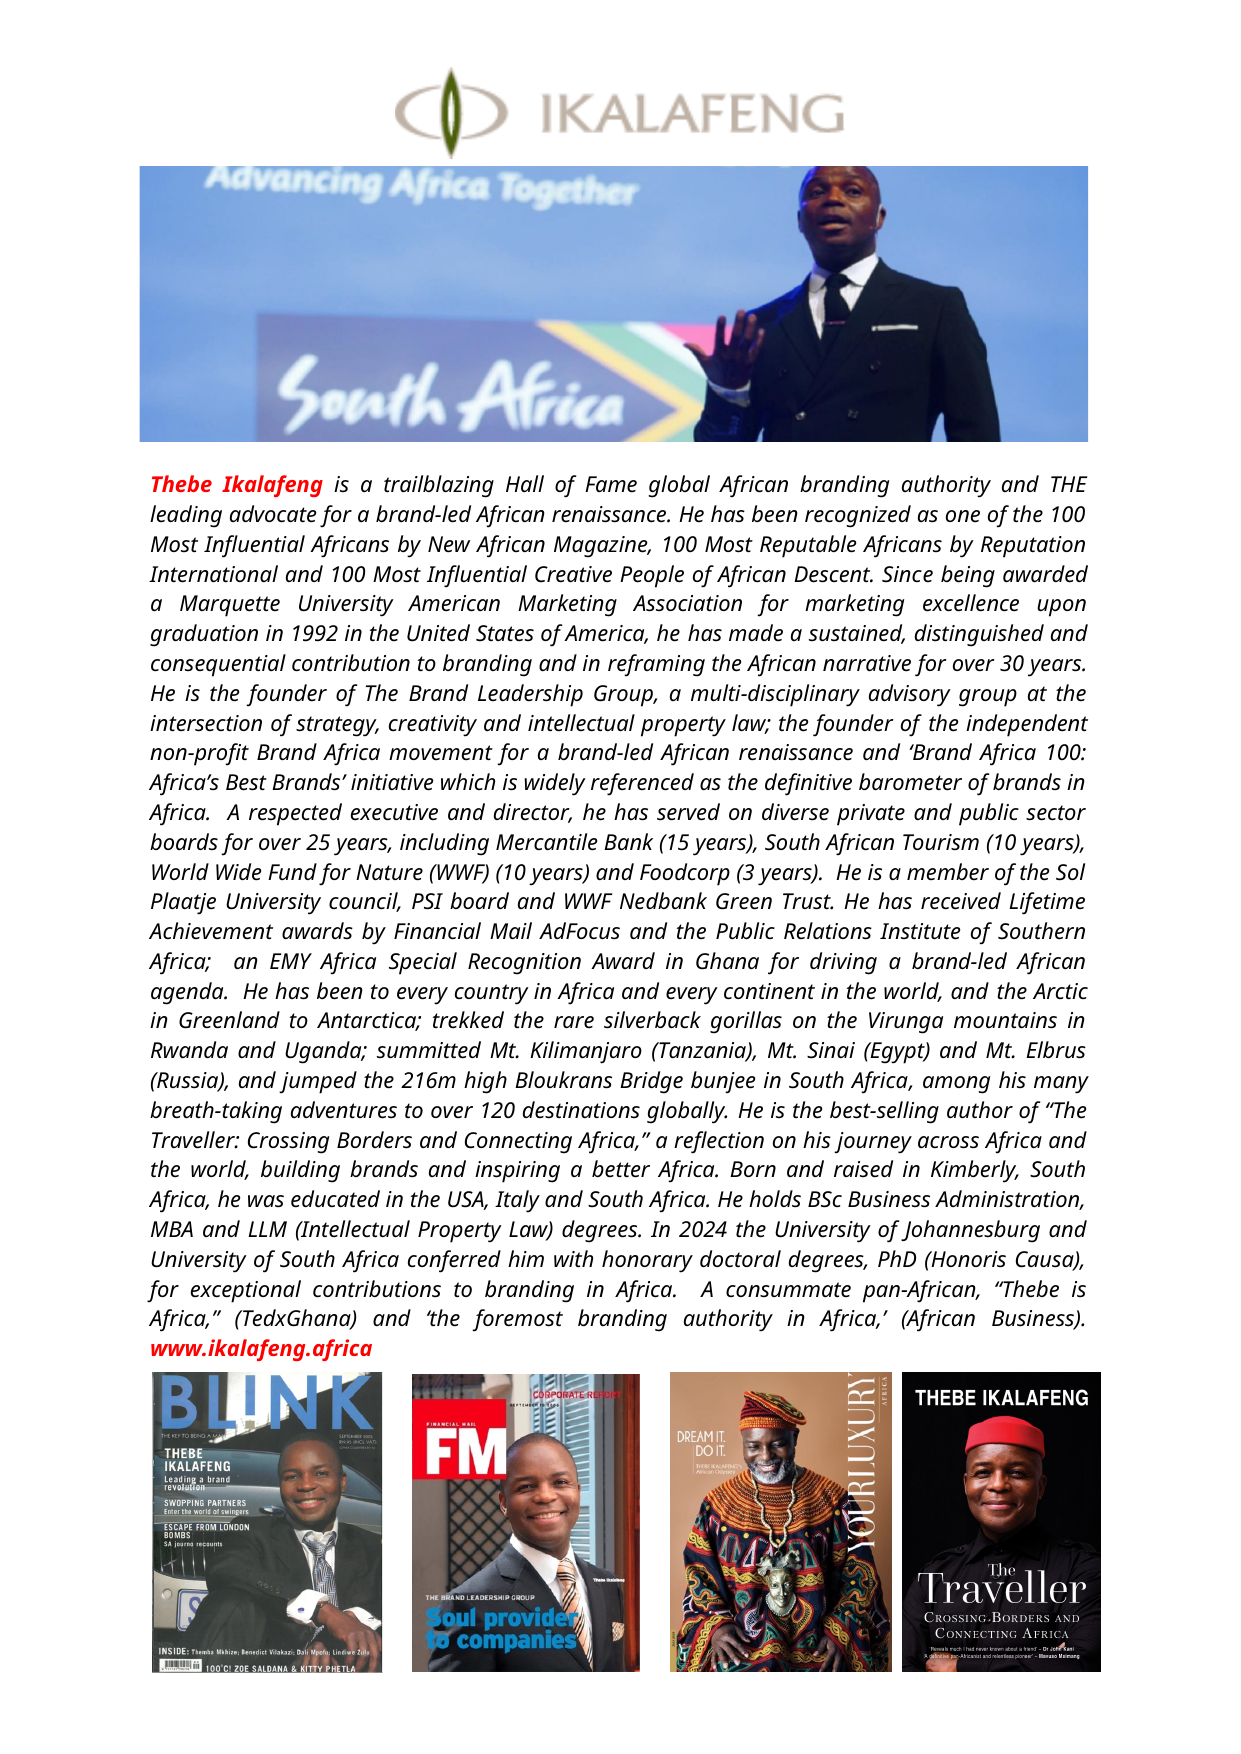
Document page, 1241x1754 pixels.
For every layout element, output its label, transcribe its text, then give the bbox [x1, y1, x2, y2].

picture [902, 1372, 1101, 1672]
picture [670, 1372, 892, 1672]
picture [139, 166, 1089, 442]
picture [412, 1374, 640, 1672]
picture [395, 66, 845, 159]
picture [152, 1372, 383, 1673]
text Thebe Ikalafeng is a trailblazing Hall of Fame global African branding authority and THE leading advocate for a brand-led African renaissance. He has been recognized as one of the 100 Most Influential Africans by New African Magazine, 100 Most Reputable Africans by Reputation International and 100 Most Influential Creative People of African Descent. Since being awarded a Marquette University American Marketing Association for marketing excellence upon graduation in 1992 in the United States of America, he has made a sustained, distinguished and consequential contribution to branding and in reframing the African narrative for over 30 years. He is the founder of The Brand Leadership Group, a multi-disciplinary advisory group at the intersection of strategy, creativity and intellectual property law; the founder of the independent non-profit Brand Africa movement for a brand-led African renaissance and ‘Brand Africa 100: Africa’s Best Brands’ initiative which is widely referenced as the definitive barometer of brands in Africa. A respected executive and director, he has served on diverse private and public sector boards for over 25 years, including Mercantile Bank (15 years), South African Tourism (10 years), World Wide Fund for Nature (WWF) (10 years) and Foodcorp (3 years). He is a member of the Sol Plaatje University council, PSI board and WWF Nedbank Green Trust. He has received Lifetime Achievement awards by Financial Mail AdFocus and the Public Relations Institute of Southern Africa; an EMY Africa Special Recognition Award in Ghana for driving a brand-led African agenda. He has been to every country in Africa and every continent in the world, and the Arctic in Greenland to Antarctica; trekked the rare silverback gorillas on the Virunga mountains in Rwanda and Uganda; summitted Mt. Kilimanjaro (Tanzania), Mt. Sinai (Egypt) and Mt. Elbrus (Russia), and jumped the 216m high Bloukrans Bridge bunjee in South Africa, among his many breath-taking adventures to over 120 destinations globally. He is the best-selling author of “The Traveller: Crossing Borders and Connecting Africa,” a reflection on his journey across Africa and the world, building brands and inspiring a better Africa. Born and raised in Kimberly, South Africa, he was educated in the USA, Italy and South Africa. He holds BSc Business Administration, MBA and LLM (Intellectual Property Law) degrees. In 2024 the University of Johannesburg and University of South Africa conferred him with honorary doctoral degrees, PhD (Honoris Causa), for exceptional contributions to branding in Africa. A consummate pan-African, “Thebe is Africa,” (TedxGhana) and ‘the foremost branding authority in Africa,’ (African Business). www.ikalafeng.africa [150, 469, 1090, 1363]
